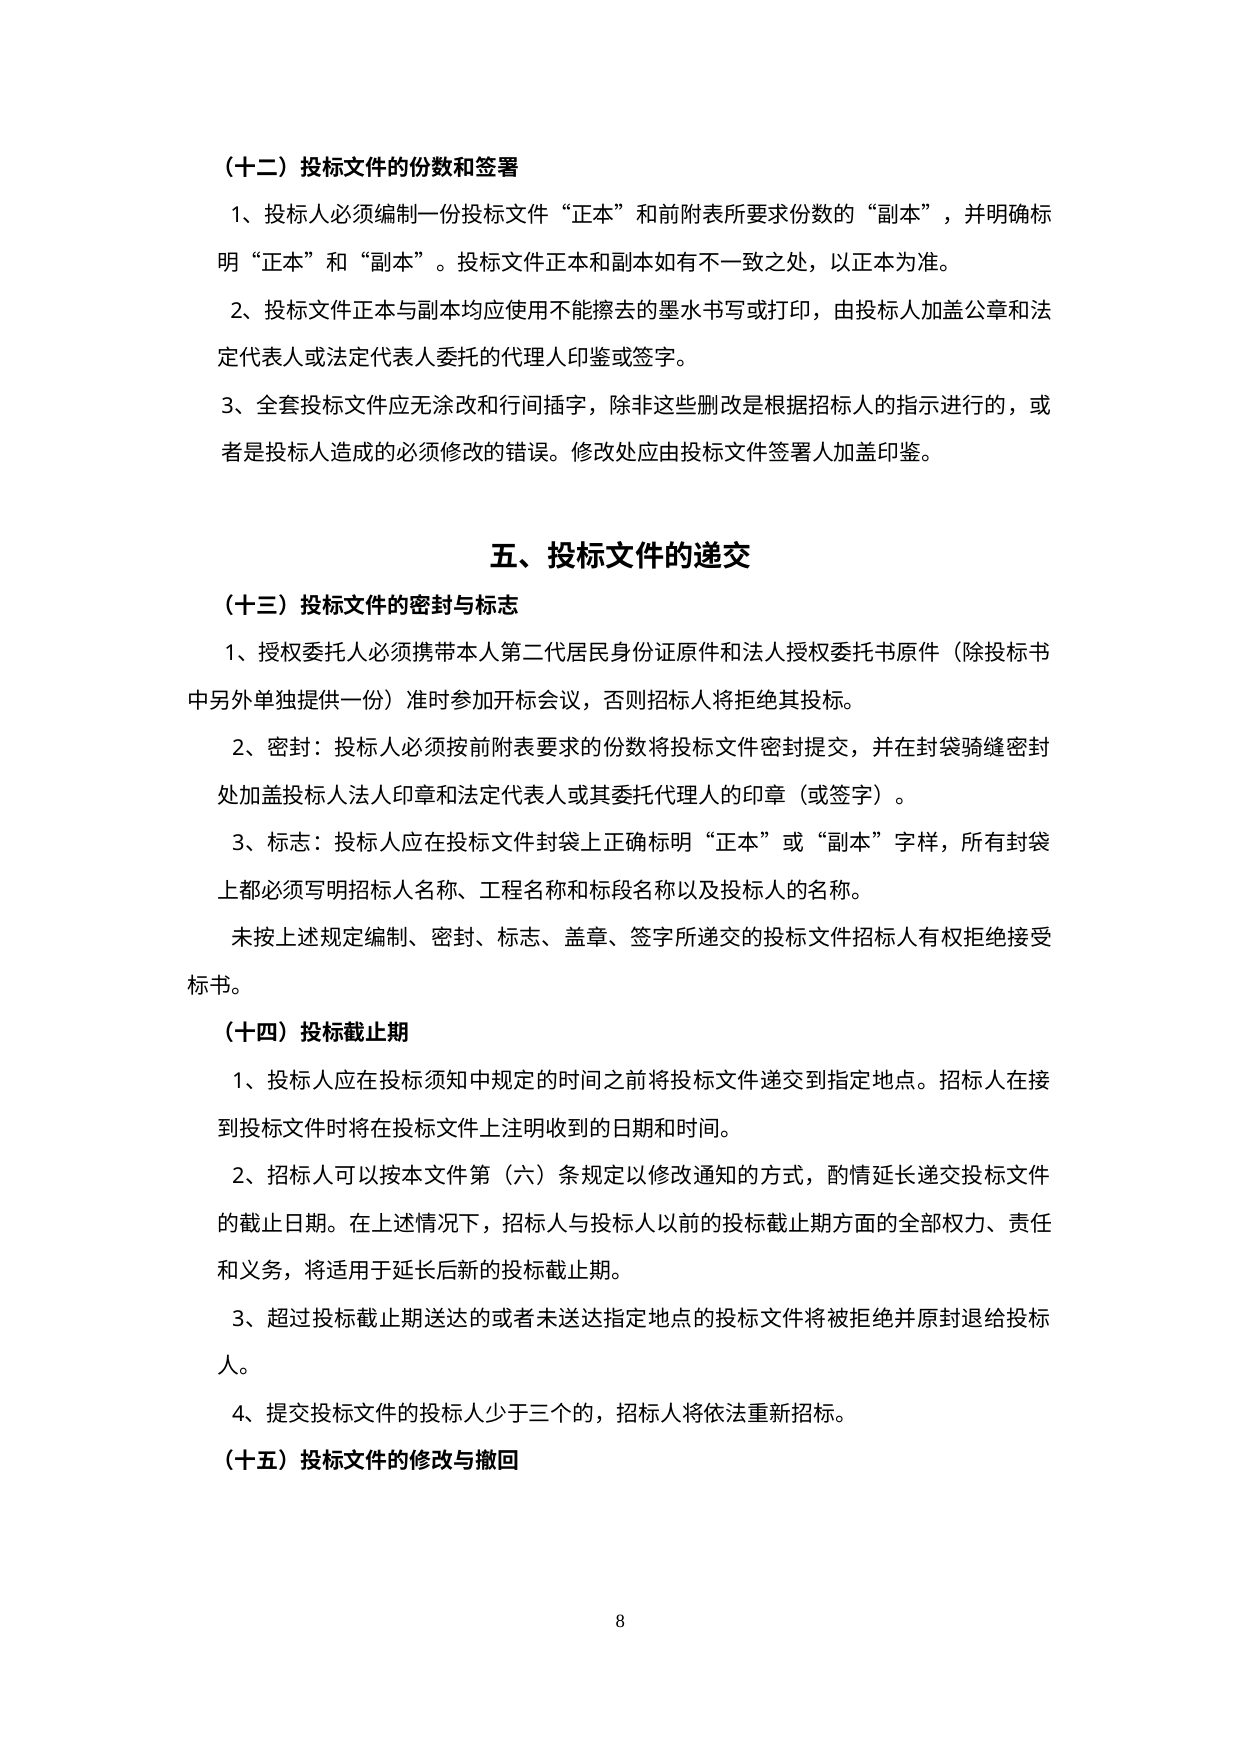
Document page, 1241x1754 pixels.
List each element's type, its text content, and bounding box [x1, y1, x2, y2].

text 1、授权委托人必须携带本人第二代居民身份证原件和法人授权委托书原件（除投标书中另外单独提供一份）准时参加开标会议，否则招标人将拒绝其投标。 [187, 635, 1053, 714]
subtitle 五、投标文件的递交 [187, 533, 1053, 575]
text （十四）投标截止期 [187, 1015, 1053, 1047]
text 1、投标人应在投标须知中规定的时间之前将投标文件递交到指定地点。招标人在接到投标文件时将在投标文件上注明收到的日期和时间。 [217, 1063, 1053, 1142]
text （十二）投标文件的份数和签署 [187, 150, 1053, 182]
text 4、提交投标文件的投标人少于三个的，招标人将依法重新招标。 [217, 1396, 1053, 1427]
text 1、投标人必须编制一份投标文件“正本”和前附表所要求份数的“副本”，并明确标明“正本”和“副本”。投标文件正本和副本如有不一致之处，以正本为准。 [217, 197, 1053, 277]
text 2、投标文件正本与副本均应使用不能擦去的墨水书写或打印，由投标人加盖公章和法定代表人或法定代表人委托的代理人印鉴或签字。 [217, 293, 1053, 372]
text 2、密封：投标人必须按前附表要求的份数将投标文件密封提交，并在封袋骑缝密封处加盖投标人法人印章和法定代表人或其委托代理人的印章（或签字）。 [217, 730, 1053, 809]
text （十五）投标文件的修改与撤回 [187, 1443, 1053, 1475]
text 3、超过投标截止期送达的或者未送达指定地点的投标文件将被拒绝并原封退给投标人。 [217, 1301, 1053, 1380]
text （十三）投标文件的密封与标志 [187, 588, 1053, 619]
text 未按上述规定编制、密封、标志、盖章、签字所递交的投标文件招标人有权拒绝接受标书。 [187, 920, 1053, 999]
text 2、招标人可以按本文件第（六）条规定以修改通知的方式，酌情延长递交投标文件的截止日期。在上述情况下，招标人与投标人以前的投标截止期方面的全部权力、责任和义务，将适用于延长后新的投标截止期。 [217, 1158, 1053, 1285]
text 3、全套投标文件应无涂改和行间插字，除非这些删改是根据招标人的指示进行的，或者是投标人造成的必须修改的错误。修改处应由投标文件签署人加盖印鉴。 [221, 388, 1053, 467]
text 3、标志：投标人应在投标文件封袋上正确标明“正本”或“副本”字样，所有封袋上都必须写明招标人名称、工程名称和标段名称以及投标人的名称。 [217, 825, 1053, 904]
